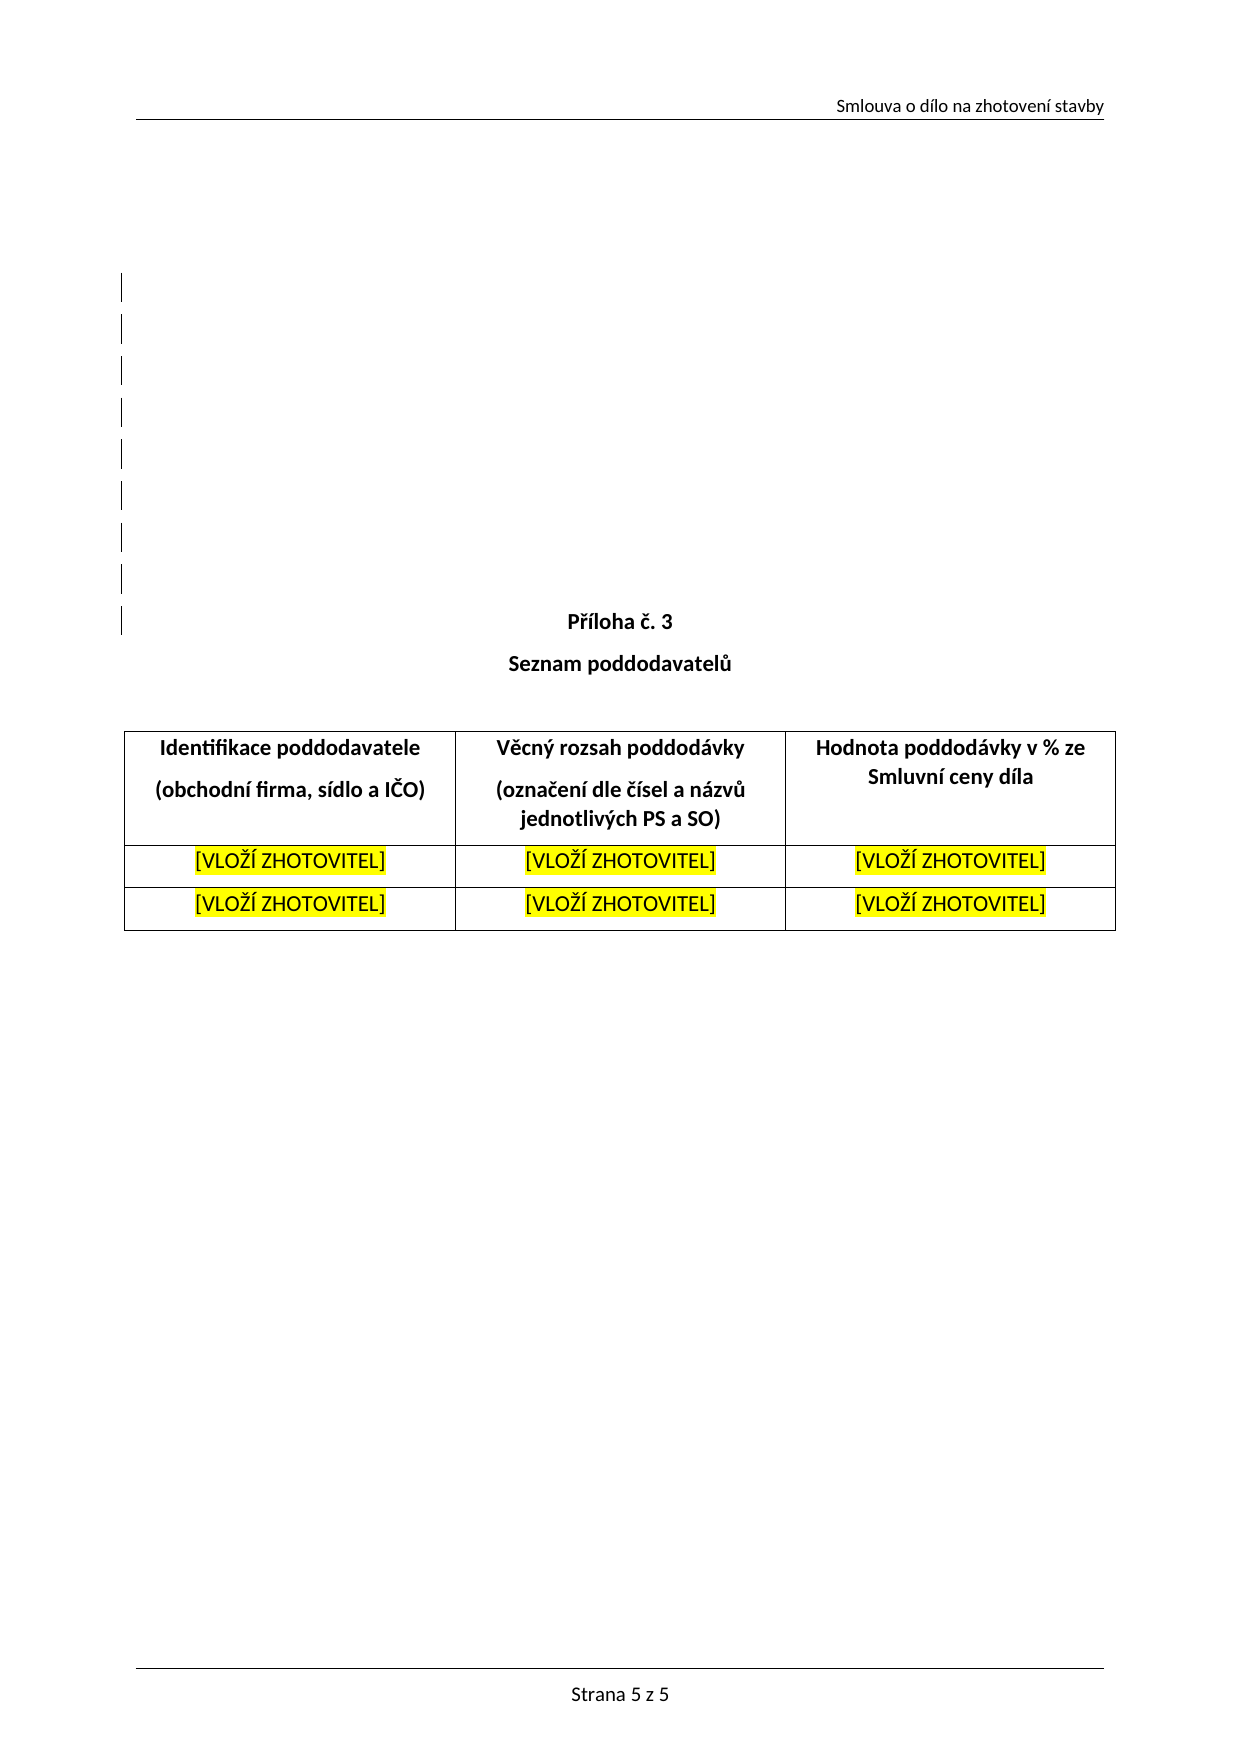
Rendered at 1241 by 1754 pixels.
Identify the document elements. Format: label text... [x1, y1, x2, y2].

table_cell [VLOŽÍ ZHOTOVITEL] [125, 846, 455, 887]
list Příloha č. 3 [136, 606, 1104, 635]
table_header Hodnota poddodávky v % ze Smluvní ceny díla [786, 732, 1115, 844]
table_cell [VLOŽÍ ZHOTOVITEL] [125, 888, 455, 930]
table_cell [VLOŽÍ ZHOTOVITEL] [786, 846, 1115, 887]
table_header Identifikace poddodavatele (obchodní firma, sídlo a IČO) [125, 732, 455, 844]
table_cell [VLOŽÍ ZHOTOVITEL] [456, 888, 785, 930]
table_cell [VLOŽÍ ZHOTOVITEL] [456, 846, 785, 887]
table_cell [VLOŽÍ ZHOTOVITEL] [786, 888, 1115, 930]
table_header Věcný rozsah poddodávky (označení dle čísel a názvů jednotlivých PS a SO) [456, 732, 785, 844]
list Seznam poddodavatelů [136, 648, 1104, 677]
